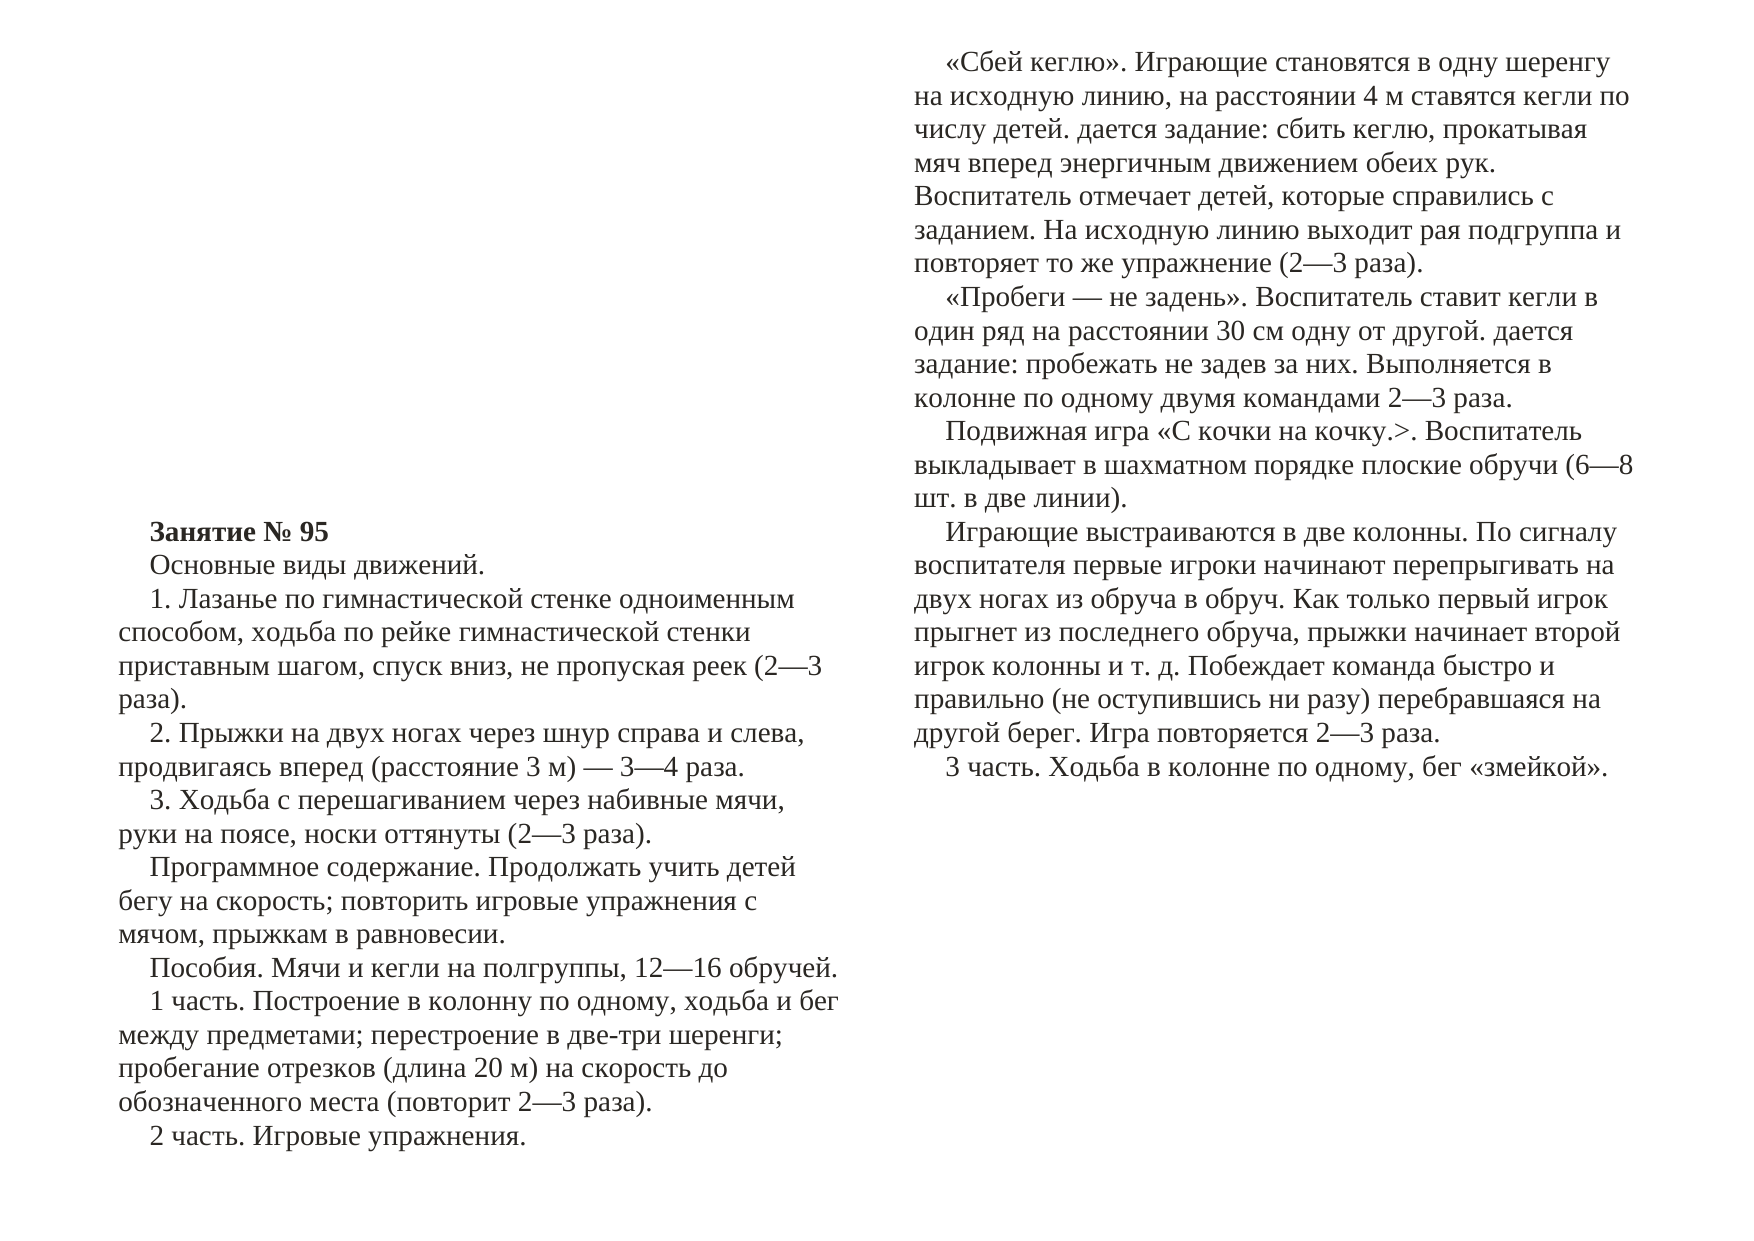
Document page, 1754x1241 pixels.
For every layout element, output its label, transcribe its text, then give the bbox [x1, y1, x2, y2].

text Занятие № 95 [118, 514, 840, 547]
text 1 часть. Построение в колонну по одному, ходьба и бег между предметами; перестроение в две-три шеренги; пробегание отрезков (длина 20 м) на скорость до обозначенного места (повторит 2—3 раза). [118, 983, 840, 1118]
text 3. Ходьба с перешагиванием через набивные мячи, руки на поясе, носки оттянуты (2—3 раза). [118, 782, 840, 849]
text Подвижная игра «С кочки на кочку.>. Воспитатель выкладывает в шахматном порядке плоские обручи (6—8 шт. в две линии). [914, 413, 1636, 514]
text 1. Лазанье по гимнастической стенке одноименным способом, ходьба по рейке гимнастической стенки приставным шагом, спуск вниз, не пропуская реек (2—3 раза). [118, 581, 840, 715]
text Пособия. Мячи и кегли на полгруппы, 12—16 обручей. [118, 950, 840, 983]
text Основные виды движений. [118, 547, 840, 581]
text «Сбей кеглю». Играющие становятся в одну шеренгу на исходную линию, на расстоянии 4 м ставятся кегли по числу детей. дается задание: сбить кеглю, прокатывая мяч вперед энергичным движением обеих рук. Воспитатель отмечает детей, которые справились с заданием. На исходную линию выходит рая подгруппа и повторяет то же упражнение (2—3 раза). [914, 44, 1636, 279]
text 2 часть. Игровые упражнения. [118, 1118, 840, 1151]
text 3 часть. Ходьба в колонне по одному, бег «змейкой». [914, 749, 1636, 782]
text Программное содержание. Продолжать учить детей бегу на скорость; повторить игровые упражнения с мячом, прыжкам в равновесии. [118, 849, 840, 950]
text Играющие выстраиваются в две колонны. По сигналу воспитателя первые игроки начинают перепрыгивать на двух ногах из обруча в обруч. Как только первый игрок прыгнет из последнего обруча, прыжки начинает второй игрок колонны и т. д. Побеждает команда быстро и правильно (не оступившись ни разу) перебравшаяся на другой берег. Игра повторяется 2—3 раза. [914, 514, 1636, 749]
text «Пробеги — не задень». Воспитатель ставит кегли в один ряд на расстоянии 30 см одну от другой. дается задание: пробежать не задев за них. Выполняется в колонне по одному двумя командами 2—3 раза. [914, 279, 1636, 413]
text 2. Прыжки на двух ногах через шнур справа и слева, продвигаясь вперед (расстояние 3 м) — 3—4 раза. [118, 715, 840, 782]
